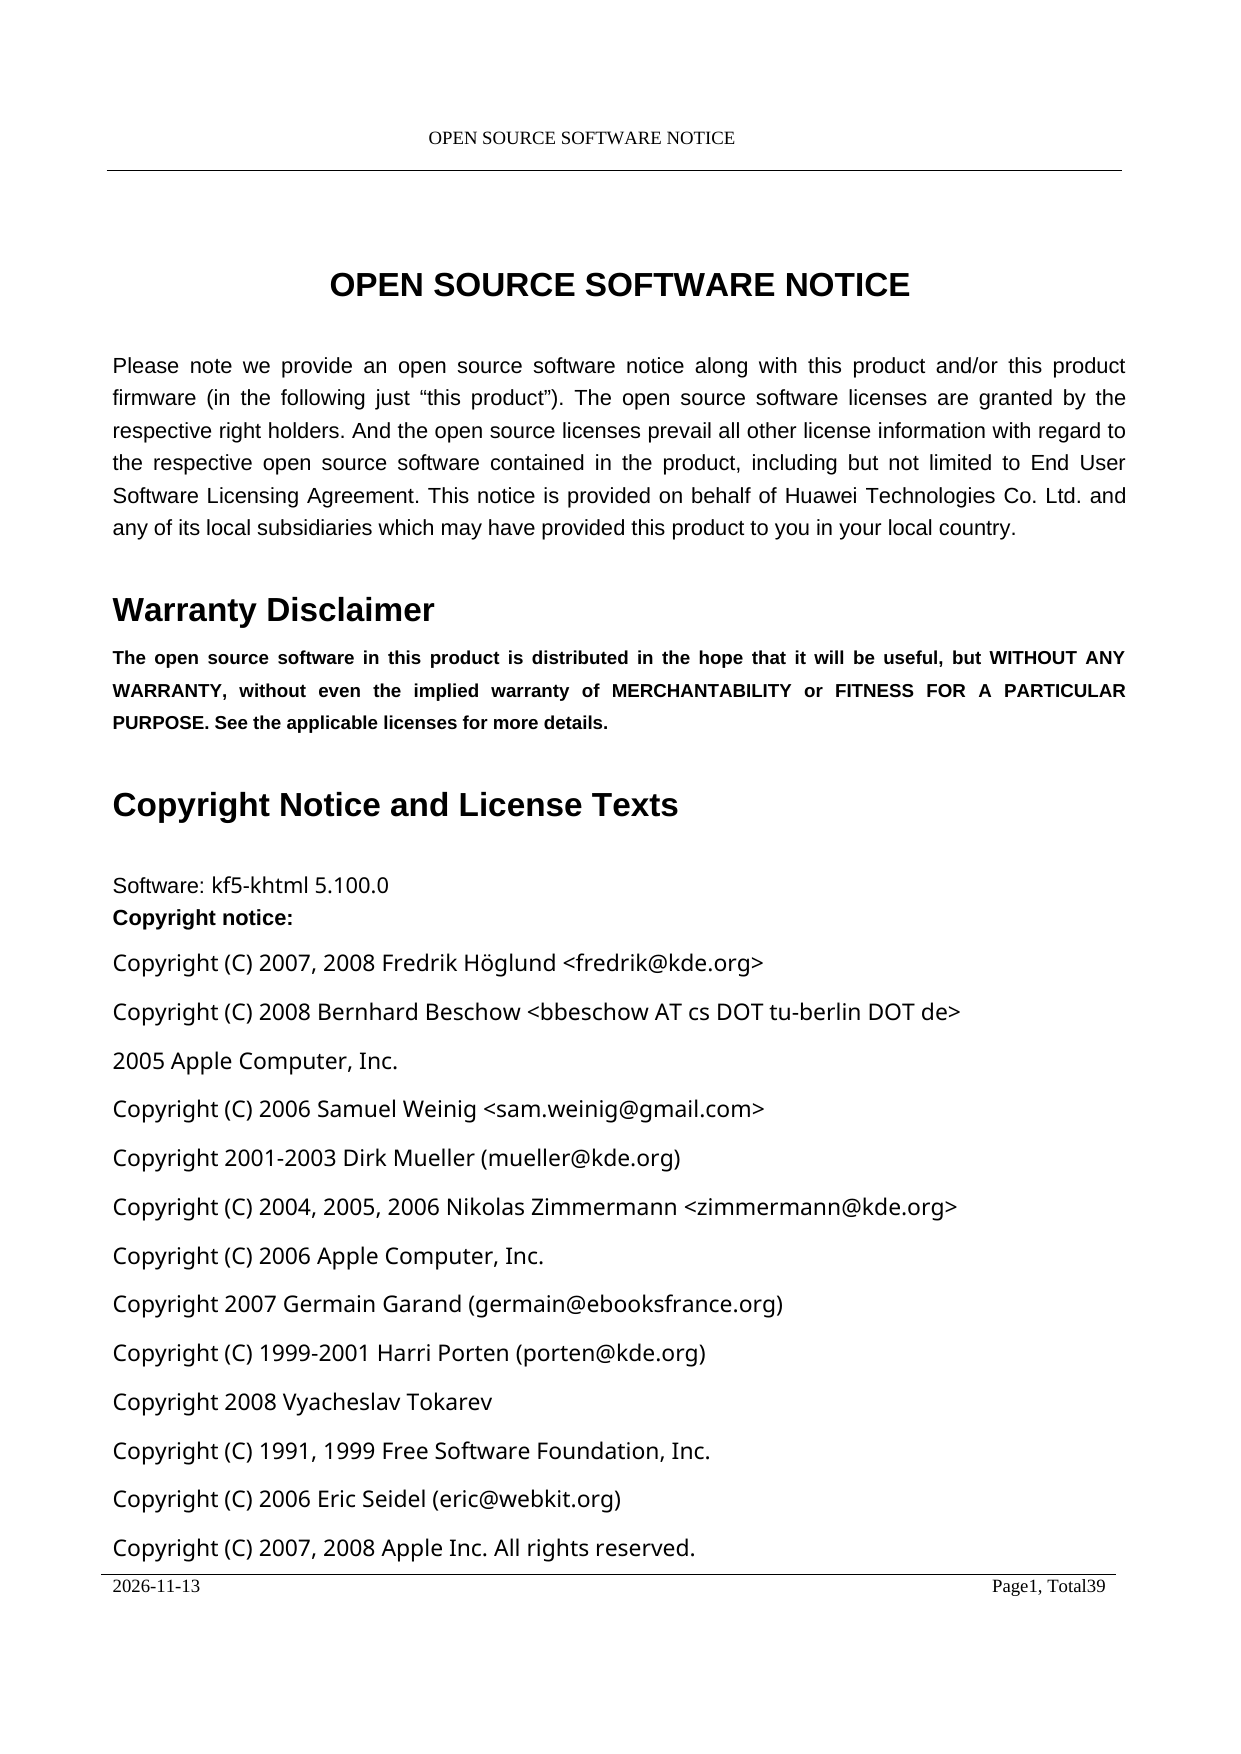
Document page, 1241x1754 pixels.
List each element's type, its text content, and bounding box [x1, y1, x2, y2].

text Copyright Notice and License Texts [112, 771, 1128, 836]
text The open source software in this product is distributed in the hope that it will be useful, but WITHOUT ANY WARRANTY, without even the implied warranty of MERCHANTABILITY or FITNESS FOR A PARTICULAR PURPOSE. See the applicable licenses for more details. [112, 641, 1128, 739]
text OPEN SOURCE SOFTWARE NOTICE [112, 251, 1128, 316]
text Warranty Disclaimer [112, 576, 1128, 641]
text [112, 947, 1128, 1564]
text Copyright notice: [112, 901, 1128, 934]
text Software: kf5-khtml 5.100.0 [112, 869, 1128, 901]
text Please note we provide an open source software notice along with this product and/or this product firmware (in the following just “this product”). The open source software licenses are granted by the respective right holders. And the open source licenses prevail all other license information with regard to the respective open source software contained in the product, including but not limited to End User Software Licensing Agreement. This notice is provided on behalf of Huawei Technologies Co. Ltd. and any of its local subsidiaries which may have provided this product to you in your local country. [112, 349, 1128, 544]
